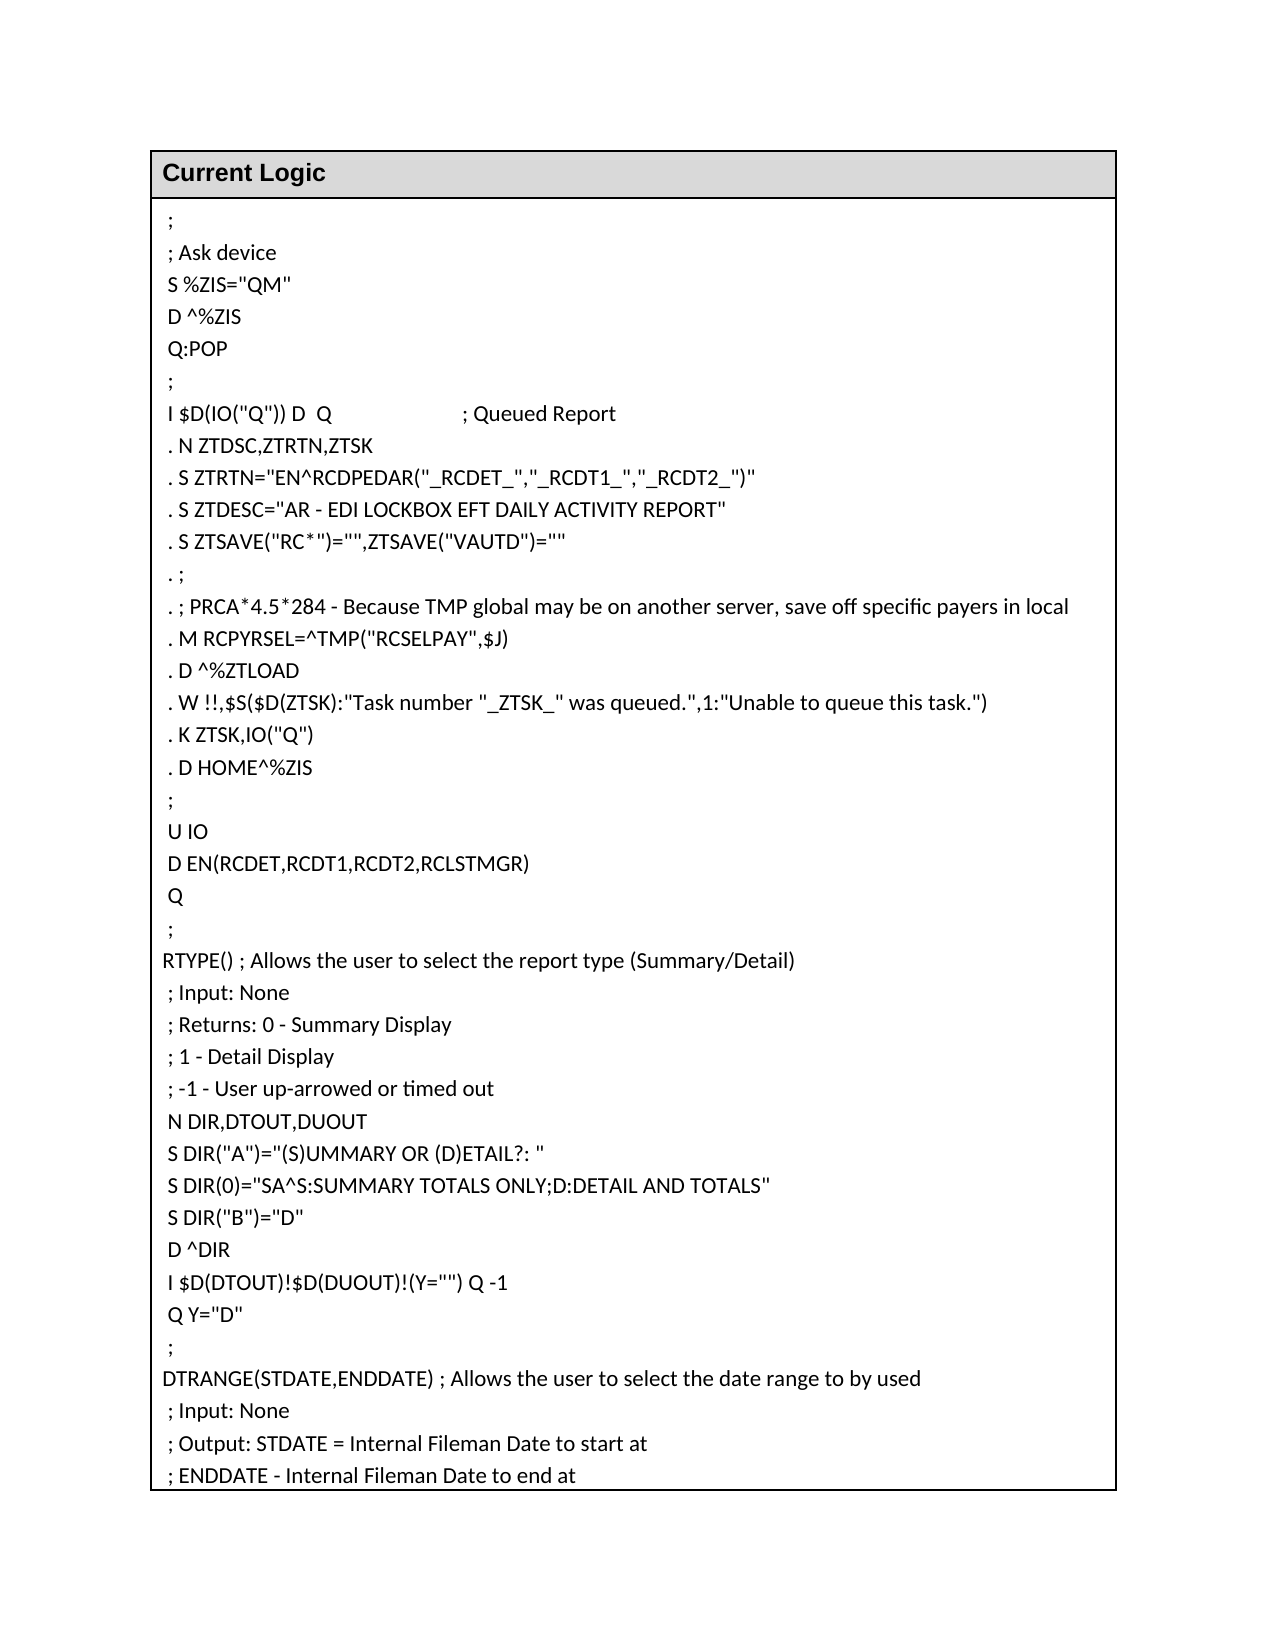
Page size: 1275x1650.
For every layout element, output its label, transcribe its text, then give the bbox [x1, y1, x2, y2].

table_header Current Logic [152, 152, 1115, 197]
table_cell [152, 199, 1115, 1489]
